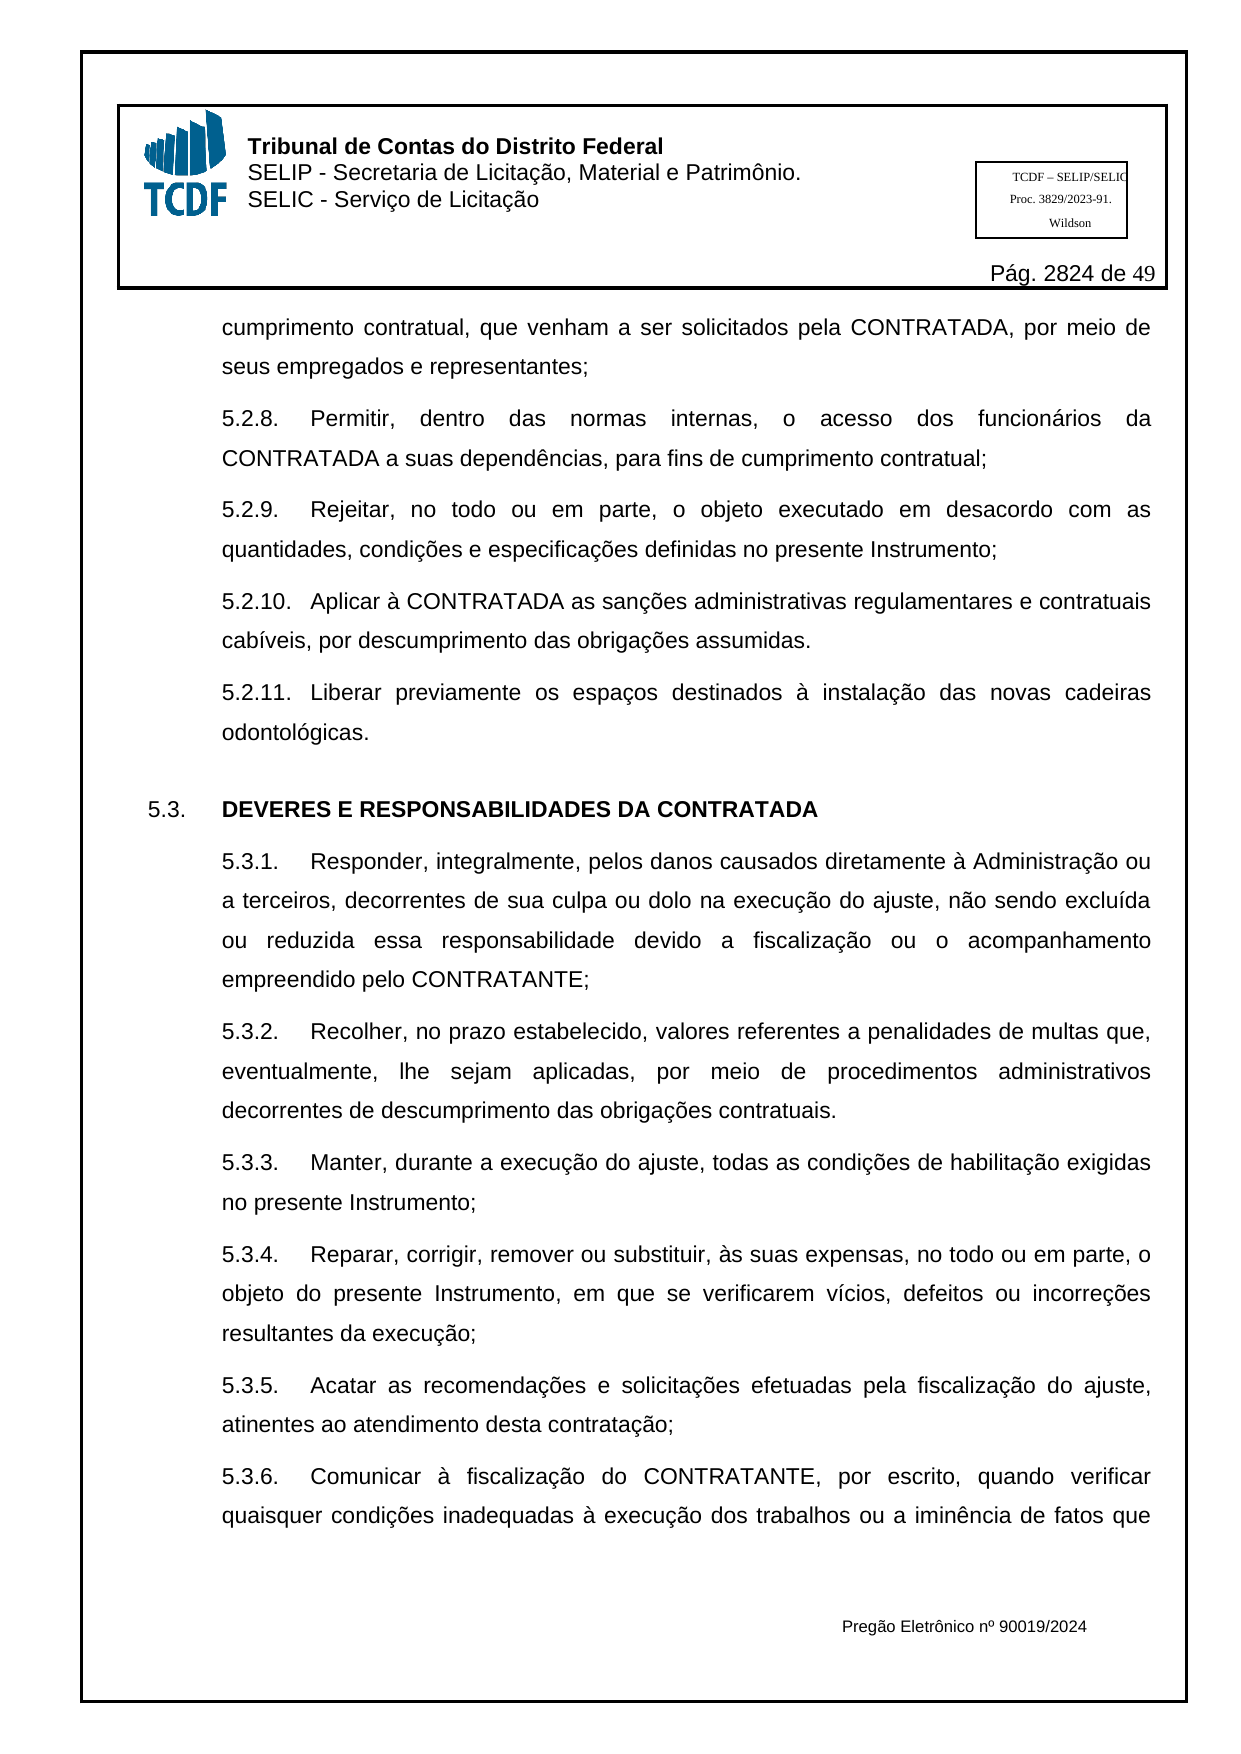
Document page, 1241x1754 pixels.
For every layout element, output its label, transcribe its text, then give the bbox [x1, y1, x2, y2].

picture [129, 107, 241, 218]
list Manter, durante a execução do ajuste, todas as condições de habilitação exigidas no presente Instrumento; [222, 1149, 1152, 1215]
list Aplicar à CONTRATADA as sanções administrativas regulamentares e contratuais cabíveis, por descumprimento das obrigações assumidas. [222, 588, 1152, 654]
list Acatar as recomendações e solicitações efetuadas pela fiscalização do ajuste, atinentes ao atendimento desta contratação; [222, 1372, 1152, 1437]
list DEVERES E RESPONSABILIDADES DA CONTRATADA [148, 796, 1152, 822]
list Rejeitar, no todo ou em parte, o objeto executado em desacordo com as quantidades, condições e especificações definidas no presente Instrumento; [222, 496, 1152, 562]
list Permitir, dentro das normas internas, o acesso dos funcionários da CONTRATADA a suas dependências, para fins de cumprimento contratual; [222, 405, 1152, 471]
list Liberar previamente os espaços destinados à instalação das novas cadeiras odontológicas. [222, 679, 1152, 745]
list Responder, integralmente, pelos danos causados diretamente à Administração ou a terceiros, decorrentes de sua culpa ou dolo na execução do ajuste, não sendo excluída ou reduzida essa responsabilidade devido a fiscalização ou o acompanhamento empreendido pelo CONTRATANTE; [222, 848, 1152, 993]
list Reparar, corrigir, remover ou substituir, às suas expensas, no todo ou em parte, o objeto do presente Instrumento, em que se verificarem vícios, defeitos ou incorreções resultantes da execução; [222, 1241, 1152, 1346]
list Recolher, no prazo estabelecido, valores referentes a penalidades de multas que, eventualmente, lhe sejam aplicadas, por meio de procedimentos administrativos decorrentes de descumprimento das obrigações contratuais. [222, 1018, 1152, 1123]
